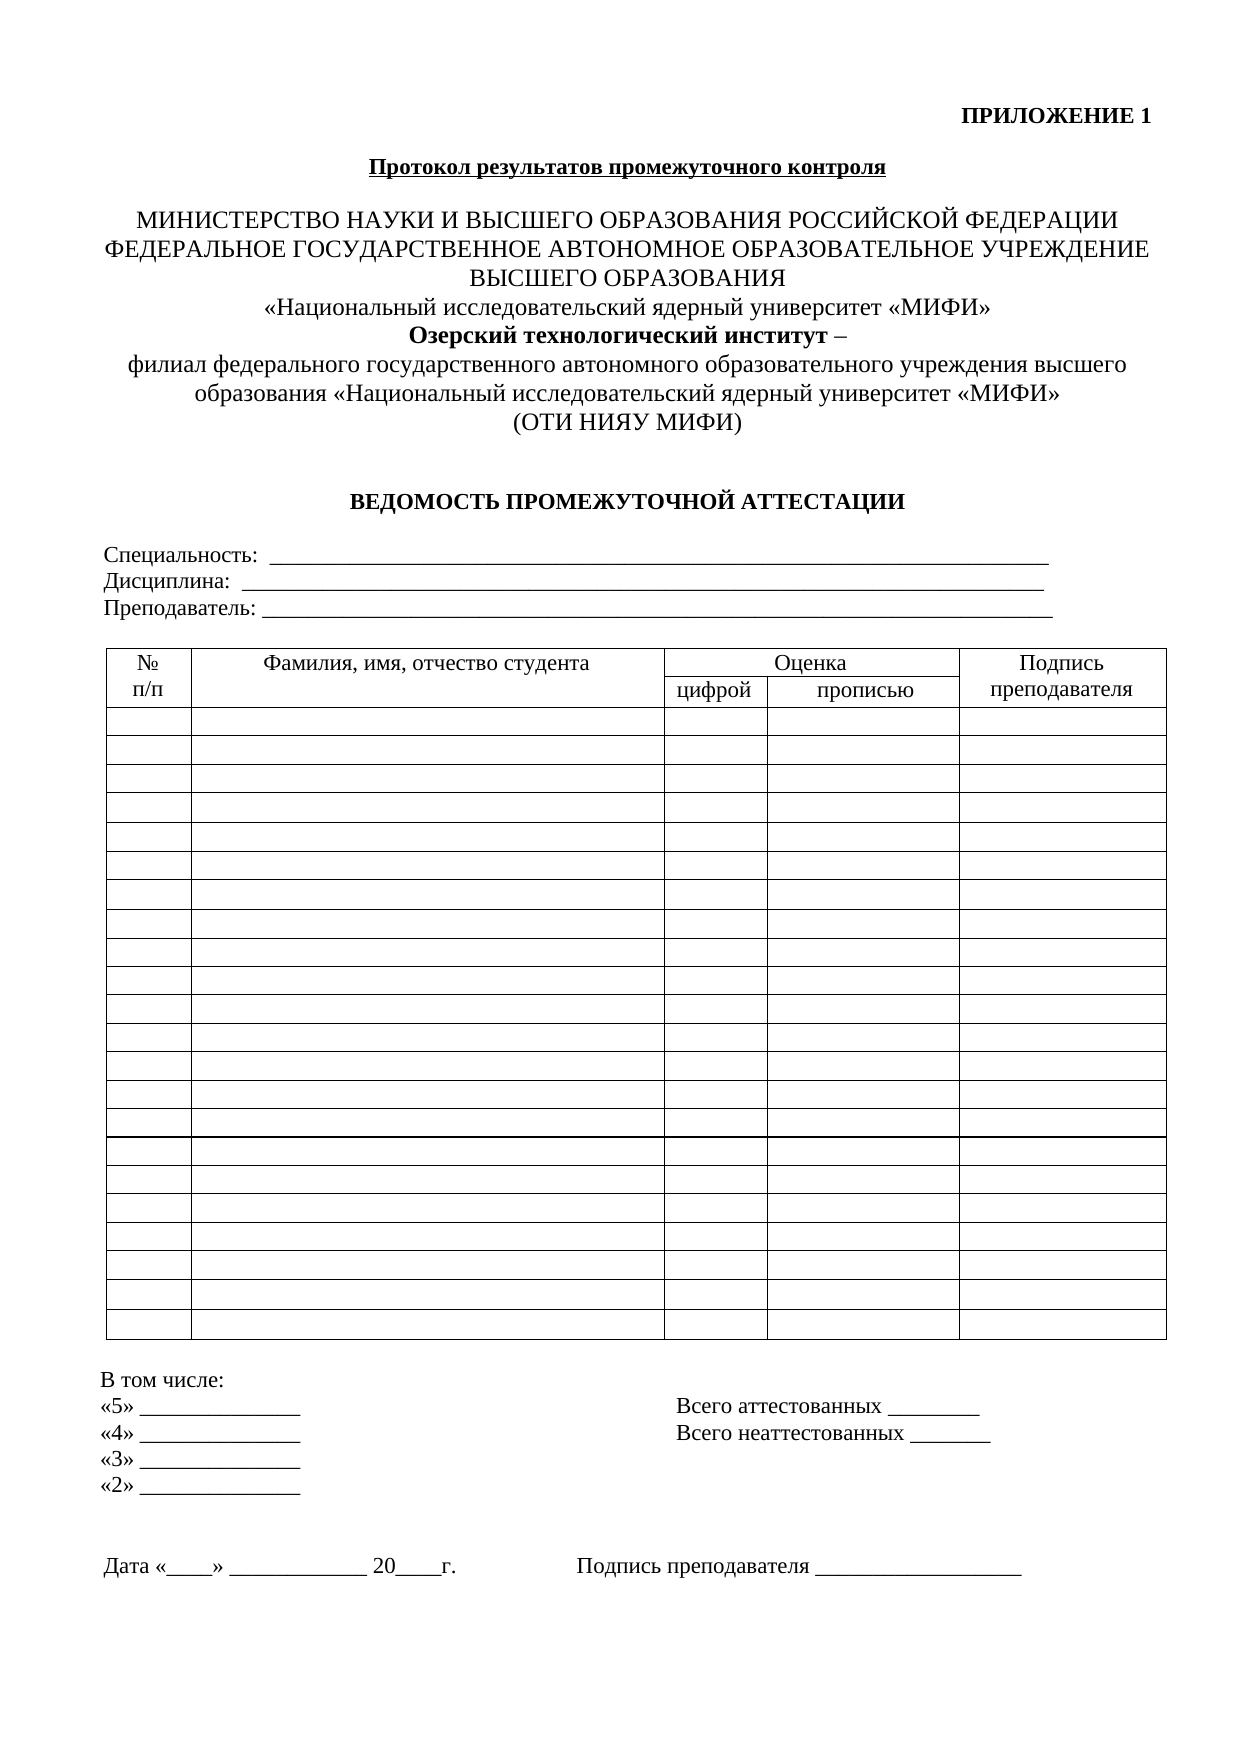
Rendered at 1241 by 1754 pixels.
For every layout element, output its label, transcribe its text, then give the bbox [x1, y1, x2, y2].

table_cell [665, 1194, 767, 1222]
table_cell [960, 1251, 1166, 1279]
table_cell [960, 1109, 1166, 1136]
table_cell [768, 1109, 959, 1136]
table_cell [960, 1052, 1166, 1079]
table_cell [192, 1052, 664, 1079]
table_cell [107, 1138, 191, 1165]
text Дисциплина: ______________________________________________________________________ [103, 567, 1152, 594]
table_cell [665, 939, 767, 966]
table_cell [960, 1223, 1166, 1250]
table_cell [192, 1194, 664, 1222]
list ВЫСШЕГО ОБРАЗОВАНИЯ [103, 263, 1152, 292]
table_cell [960, 1280, 1166, 1309]
table_cell [665, 1081, 767, 1108]
table_cell [960, 765, 1166, 792]
table_cell [768, 708, 959, 735]
table_cell [768, 910, 959, 937]
table_cell [665, 1024, 767, 1051]
list филиал федерального государственного автономного образовательного учреждения высшего образования «Национальный исследовательский ядерный университет «МИФИ» [103, 349, 1152, 407]
table_cell [192, 880, 664, 909]
table_cell [768, 1223, 959, 1250]
table_cell [768, 1310, 959, 1339]
table_cell [192, 708, 664, 735]
table_cell [107, 967, 191, 994]
table_cell [768, 967, 959, 994]
list «Национальный исследовательский ядерный университет «МИФИ» [103, 292, 1152, 321]
table_cell [960, 1310, 1166, 1339]
table_cell [192, 1251, 664, 1279]
table_cell [665, 995, 767, 1023]
table_cell [107, 736, 191, 764]
table_cell [665, 765, 767, 792]
table_cell [665, 736, 767, 764]
table_cell [107, 939, 191, 966]
table_header Оценка [665, 649, 959, 676]
table_cell [768, 852, 959, 879]
table_cell [665, 1280, 767, 1309]
table_cell прописью [768, 677, 959, 707]
table_cell [192, 995, 664, 1023]
table_cell [107, 793, 191, 822]
table_cell [960, 793, 1166, 822]
table_cell [665, 793, 767, 822]
table_cell [665, 967, 767, 994]
table_cell [768, 1166, 959, 1193]
table_cell [768, 995, 959, 1023]
table_cell [107, 1223, 191, 1250]
table_cell [665, 1109, 767, 1136]
table_cell [665, 1251, 767, 1279]
table_cell [107, 708, 191, 735]
table_cell [768, 1194, 959, 1222]
table_cell [192, 1223, 664, 1250]
table_cell [960, 736, 1166, 764]
list Озерский технологический институт – [103, 321, 1152, 349]
table_cell [192, 852, 664, 879]
table_cell [107, 852, 191, 879]
list (ОТИ НИЯУ МИФИ) [103, 407, 1152, 436]
table_cell [960, 939, 1166, 966]
table_cell [107, 1081, 191, 1108]
table_cell [107, 1024, 191, 1051]
table_cell [768, 1280, 959, 1309]
table_cell [665, 910, 767, 937]
table_header В том числе: «5» ______________ «4» ______________ «3» ______________ «2» ______________ [103, 1366, 664, 1498]
table_cell [960, 910, 1166, 937]
table_cell [960, 852, 1166, 879]
text ПРИЛОЖЕНИЕ 1 [118, 102, 1152, 128]
table_cell [107, 910, 191, 937]
table_cell [107, 1280, 191, 1309]
table_cell [768, 823, 959, 851]
table_cell [192, 1109, 664, 1136]
table_cell [768, 1052, 959, 1079]
table_cell [192, 765, 664, 792]
table_cell [768, 1138, 959, 1165]
table_cell [665, 1138, 767, 1165]
table_cell [192, 793, 664, 822]
table_cell [768, 736, 959, 764]
table_cell цифрой [665, 677, 767, 707]
table_cell [960, 708, 1166, 735]
table_cell [107, 1194, 191, 1222]
table_cell [107, 995, 191, 1023]
table_cell [665, 1052, 767, 1079]
list МИНИСТЕРСТВО НАУКИ И ВЫСШЕГО ОБРАЗОВАНИЯ РОССИЙСКОЙ ФЕДЕРАЦИИ [103, 206, 1152, 234]
table_cell [192, 736, 664, 764]
table_header Всего аттестованных ________ Всего неаттестованных _______ [665, 1366, 1148, 1498]
table_cell [665, 852, 767, 879]
table_cell [960, 1081, 1166, 1108]
table_cell [192, 1081, 664, 1108]
table_cell [192, 1024, 664, 1051]
table_cell [665, 880, 767, 909]
table_cell [768, 880, 959, 909]
table_cell [665, 1166, 767, 1193]
table_cell [192, 1166, 664, 1193]
table_header Подпись преподавателя [960, 649, 1166, 707]
table_cell [192, 939, 664, 966]
table_cell [768, 1251, 959, 1279]
list ФЕДЕРАЛЬНОЕ ГОСУДАРСТВЕННОЕ АВТОНОМНОЕ ОБРАЗОВАТЕЛЬНОЕ УЧРЕЖДЕНИЕ [103, 234, 1152, 263]
table_cell [768, 765, 959, 792]
table_cell [107, 1310, 191, 1339]
table_cell [192, 910, 664, 937]
table_cell [107, 1052, 191, 1079]
table_cell [768, 1081, 959, 1108]
text Преподаватель: _____________________________________________________________________ [103, 594, 1152, 620]
table_cell [960, 1194, 1166, 1222]
table_cell [960, 967, 1166, 994]
table_cell [192, 1138, 664, 1165]
table_cell [960, 823, 1166, 851]
table_cell [665, 708, 767, 735]
table_header Фамилия, имя, отчество студента [192, 649, 664, 707]
table_cell [107, 765, 191, 792]
table_cell [192, 823, 664, 851]
text Специальность: ____________________________________________________________________ [103, 541, 1152, 567]
list ВЕДОМОСТЬ ПРОМЕЖУТОЧНОЙ АТТЕСТАЦИИ [103, 488, 1152, 515]
table_cell [768, 1024, 959, 1051]
table_cell [192, 967, 664, 994]
table_cell [960, 1166, 1166, 1193]
table_cell [107, 823, 191, 851]
table_cell [960, 1138, 1166, 1165]
table_cell [665, 1223, 767, 1250]
table_cell [768, 939, 959, 966]
text Дата «____» ____________ 20____г. Подпись преподавателя __________________ [103, 1552, 1152, 1578]
table_cell [665, 1310, 767, 1339]
table_cell [107, 880, 191, 909]
table_cell [107, 1166, 191, 1193]
table_header № п/п [107, 649, 191, 707]
table_cell [960, 995, 1166, 1023]
table_cell [192, 1280, 664, 1309]
table_cell [960, 1024, 1166, 1051]
table_cell [107, 1109, 191, 1136]
table_cell [960, 880, 1166, 909]
table_cell [768, 793, 959, 822]
table_cell [107, 1251, 191, 1279]
table_cell [665, 823, 767, 851]
list Протокол результатов промежуточного контроля [103, 153, 1152, 179]
table_cell [192, 1310, 664, 1339]
